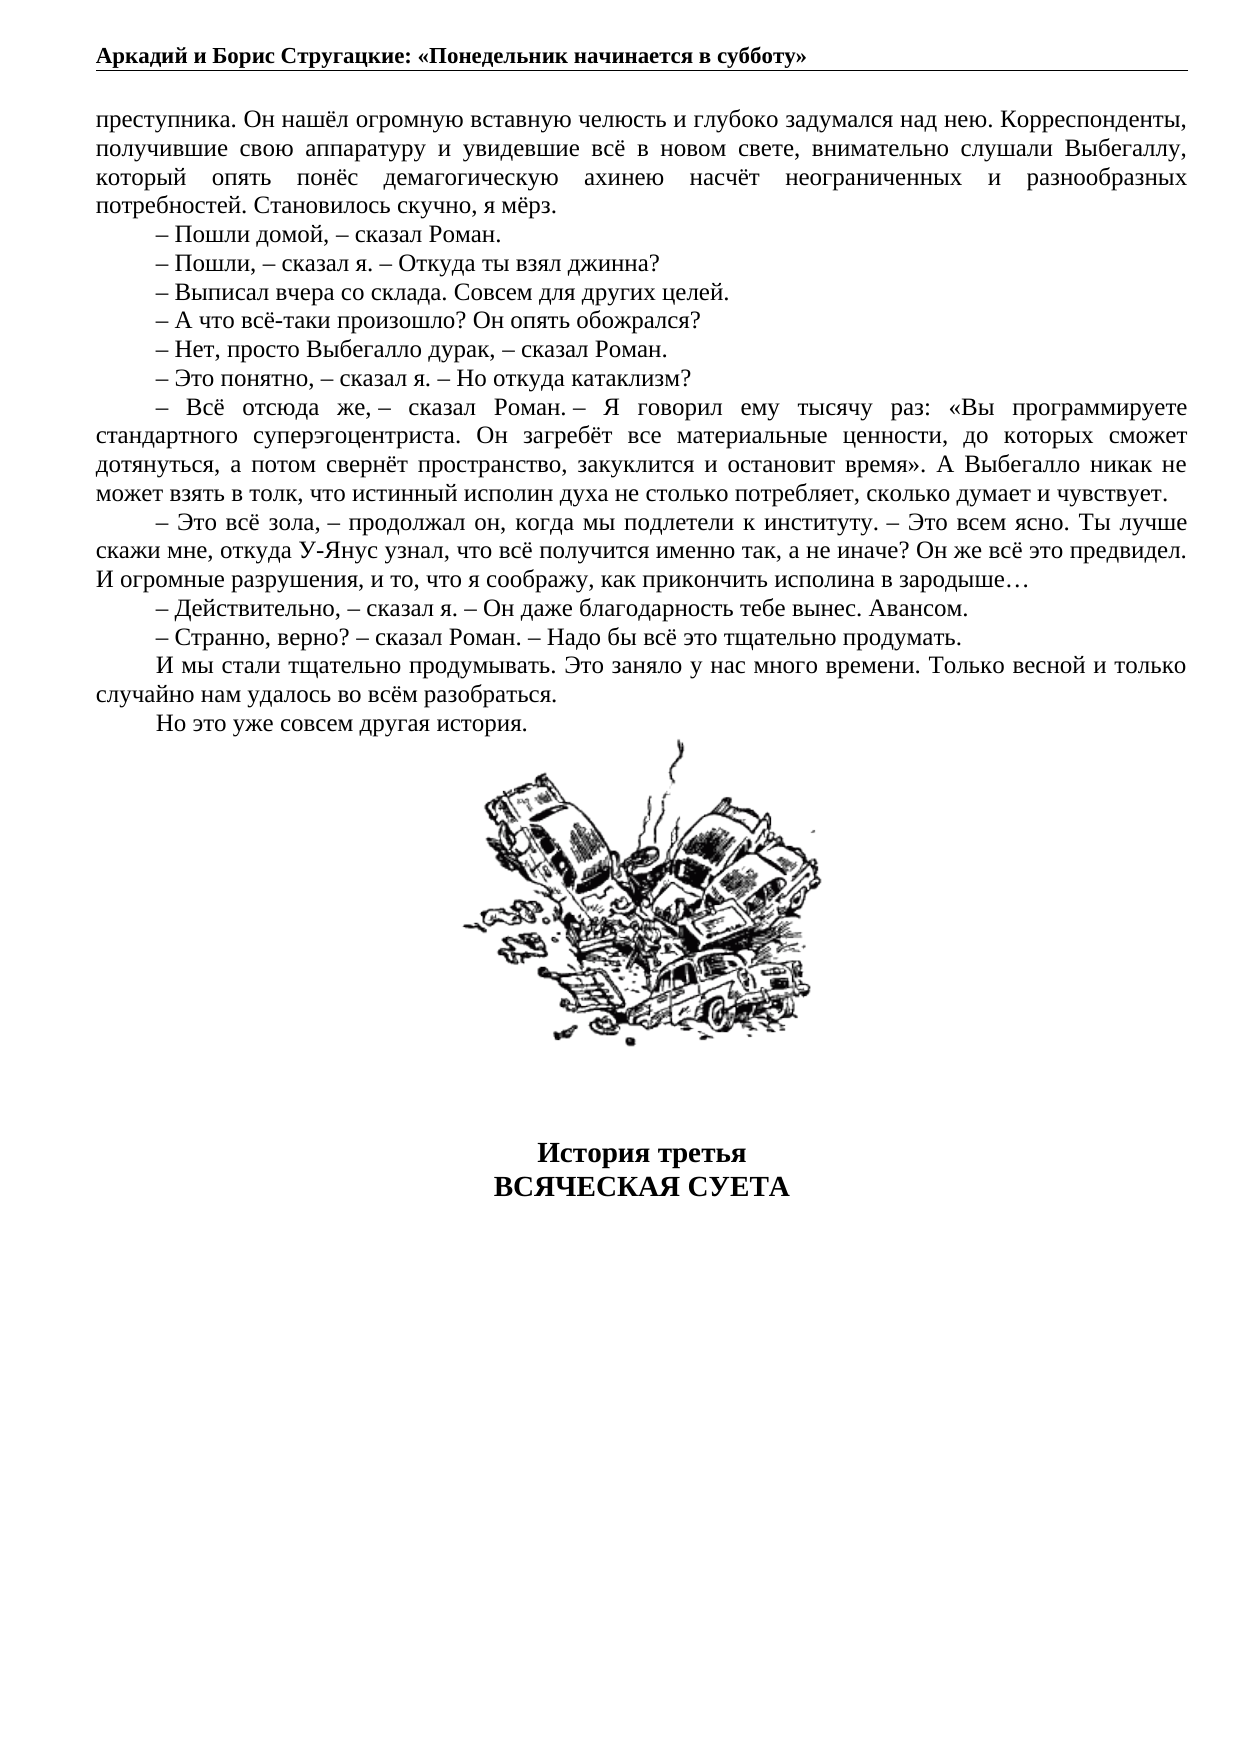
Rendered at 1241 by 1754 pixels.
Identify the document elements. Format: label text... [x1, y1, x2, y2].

text – Нет, просто Выбегалло дурак, – сказал Роман. [96, 334, 1188, 363]
text – Странно, верно? – сказал Роман. – Надо бы всё это тщательно продумать. [96, 622, 1188, 650]
text Но это уже совсем другая история. [96, 708, 1188, 737]
text И мы стали тщательно продумывать. Это заняло у нас много времени. Только весной и только случайно нам удалось во всём разобраться. [96, 650, 1188, 708]
text – Действительно, – сказал я. – Он даже благодарность тебе вынес. Авансом. [96, 593, 1188, 622]
subtitle История третья [96, 1136, 1188, 1169]
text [96, 104, 1188, 219]
subtitle ВСЯЧЕСКАЯ СУЕТА [96, 1169, 1188, 1203]
text – Это всё зола, – продолжал он, когда мы подлетели к институту. – Это всем ясно. Ты лучше скажи мне, откуда У-Янус узнал, что всё получится именно так, а не иначе? Он же всё это предвидел. И огромные разрушения, и то, что я соображу, как прикончить исполина в зародыше… [96, 507, 1188, 593]
text – Выписал вчера со склада. Совсем для других целей. [96, 277, 1188, 305]
text – Всё отсюда же, – сказал Роман. – Я говорил ему тысячу раз: «Вы программируете стандартного суперэгоцентриста. Он загребёт все материальные ценности, до которых сможет дотянуться, а потом свернёт пространство, закуклится и остановит время». А Выбегалло никак не может взять в толк, что истинный исполин духа не столько потребляет, сколько думает и чувствует. [96, 392, 1188, 507]
text – Пошли, – сказал я. – Откуда ты взял джинна? [96, 248, 1188, 277]
text – Это понятно, – сказал я. – Но откуда катаклизм? [96, 363, 1188, 392]
text – Пошли домой, – сказал Роман. [96, 219, 1188, 248]
picture [459, 736, 825, 1050]
text – А что всё-таки произошло? Он опять обожрался? [96, 305, 1188, 334]
